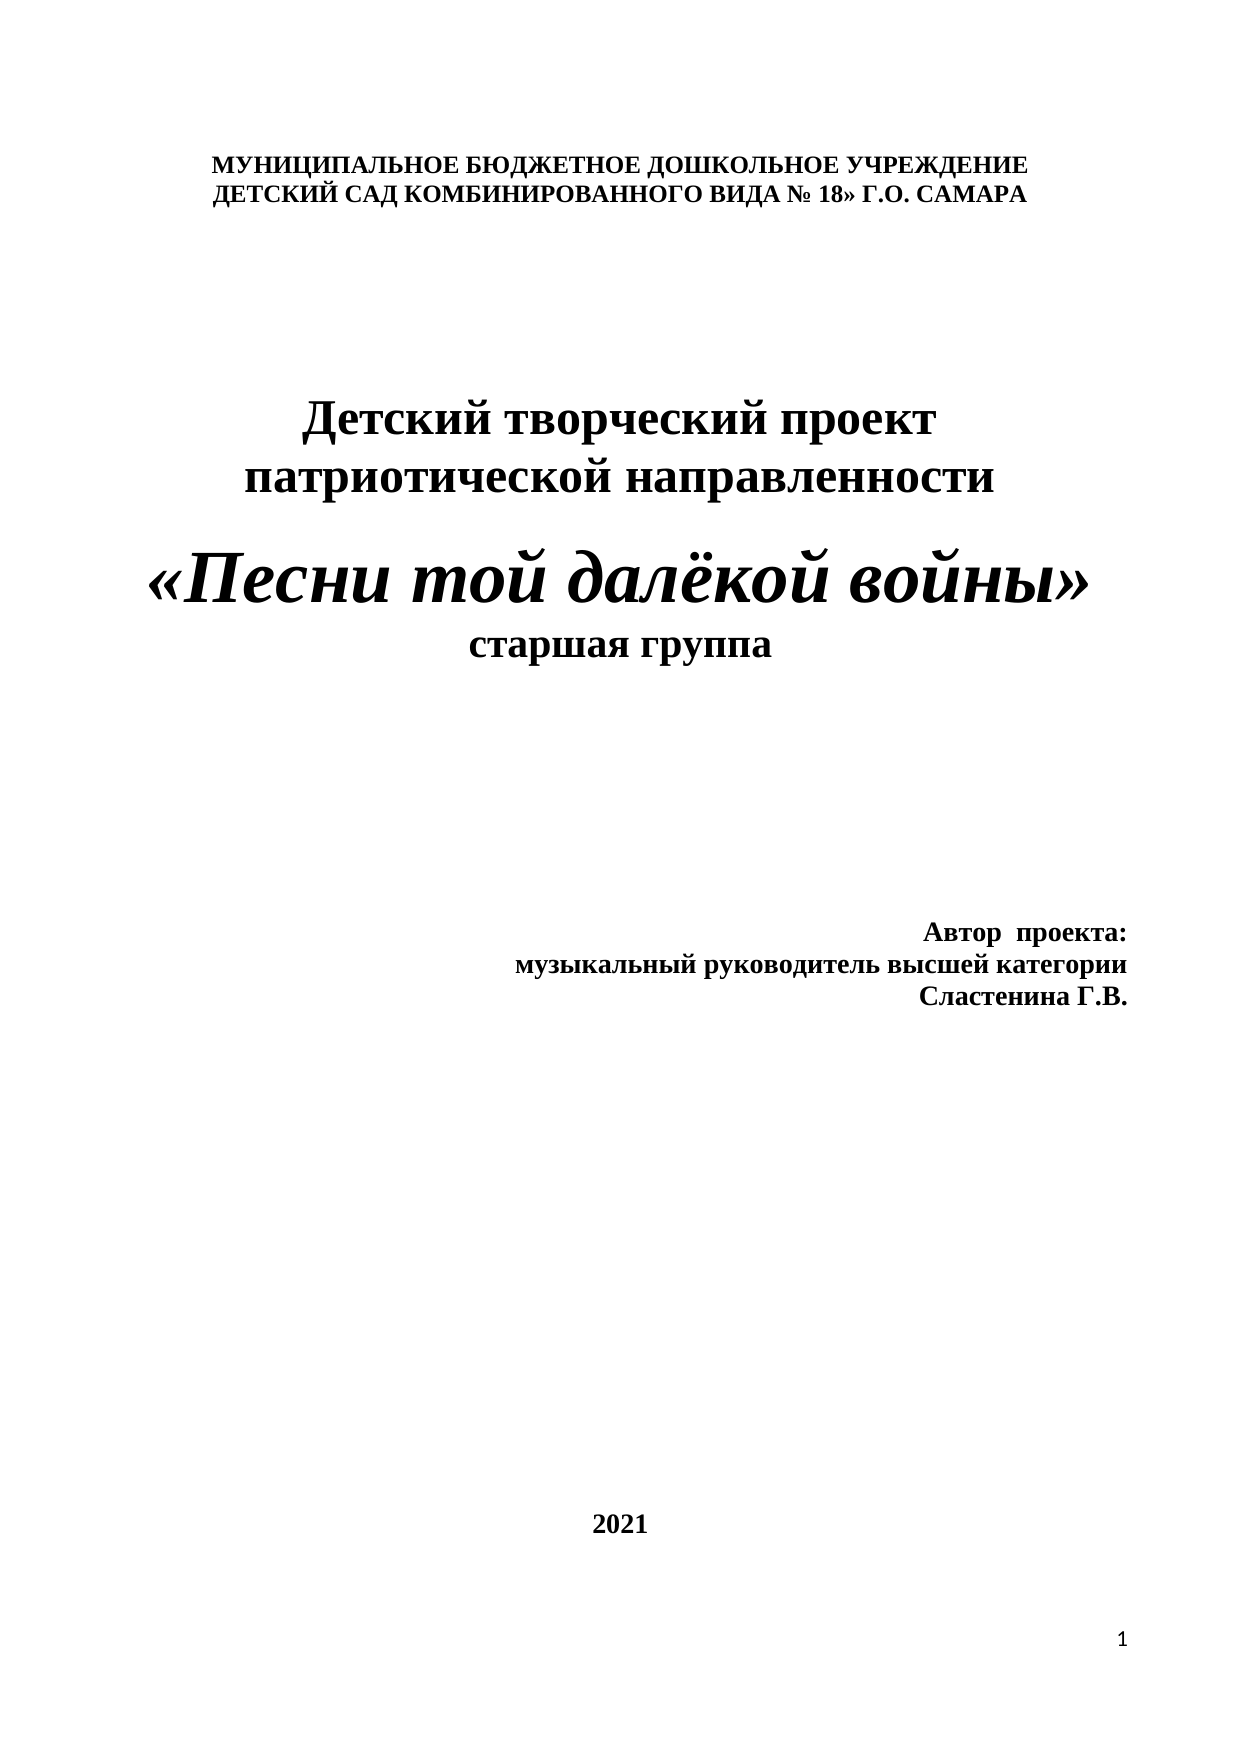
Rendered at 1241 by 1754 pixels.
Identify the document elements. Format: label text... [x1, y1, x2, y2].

text старшая группа [112, 618, 1128, 666]
text музыкальный руководитель высшей категории [112, 947, 1128, 979]
text МУНИЦИПАЛЬНОЕ БЮДЖЕТНОЕ ДОШКОЛЬНОЕ УЧРЕЖДЕНИЕ [112, 150, 1128, 179]
text Детский творческий проект патриотической направленности [112, 388, 1128, 503]
text Автор проекта: [112, 914, 1128, 947]
text «Песни той далёкой войны» [112, 532, 1128, 618]
text ДЕТСКИЙ САД КОМБИНИРОВАННОГО ВИДА № 18» Г.О. САМАРА [112, 179, 1128, 207]
text 2021 [112, 1507, 1128, 1539]
text Сластенина Г.В. [112, 979, 1128, 1012]
